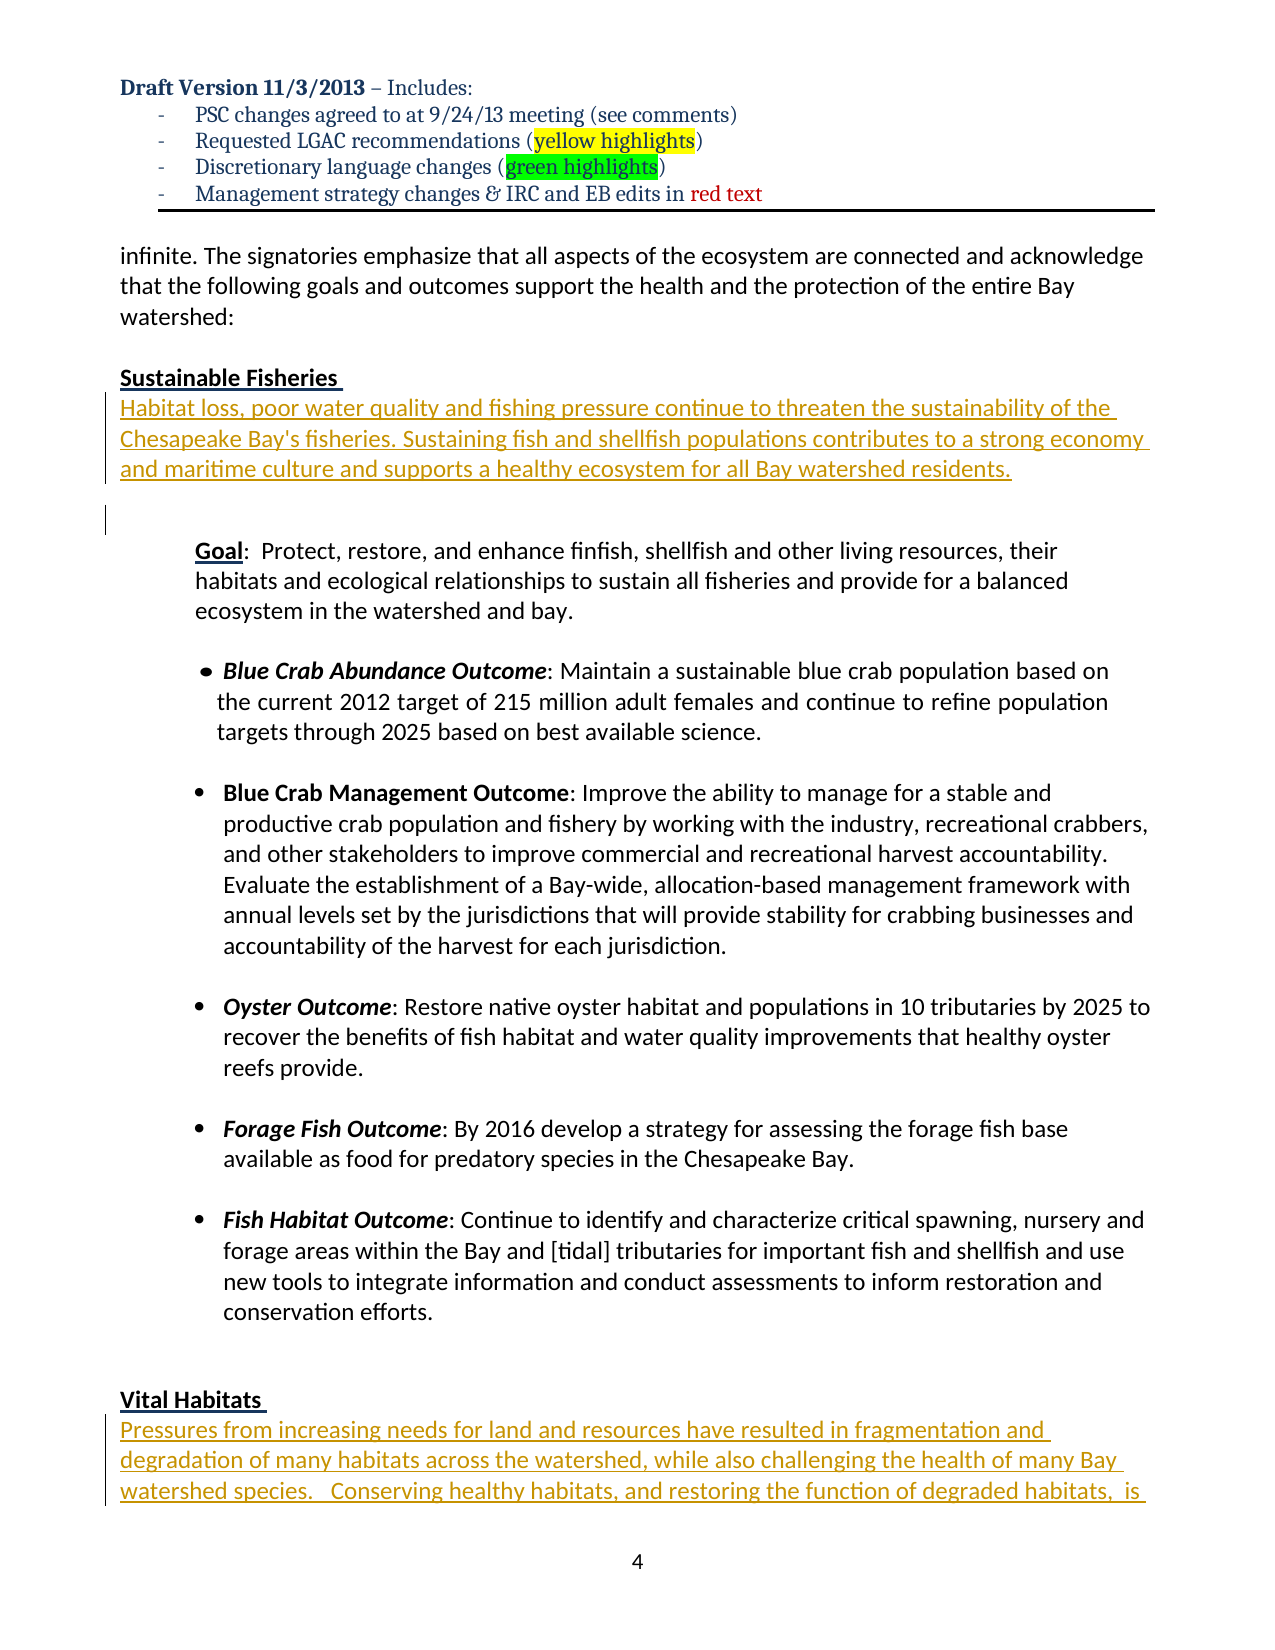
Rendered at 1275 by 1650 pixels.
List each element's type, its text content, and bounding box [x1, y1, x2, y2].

list Forage Fish Outcome: By 2016 develop a strategy for assessing the forage fish base available as food for predatory species in the Chesapeake Bay. [195, 1113, 1155, 1174]
text • Blue Crab Abundance Outcome: Maintain a sustainable blue crab population based on the current 2012 target of 215 million adult females and continue to refine population targets through 2025 based on best available science. [198, 655, 1109, 747]
text Sustainable Fisheries [120, 362, 1142, 392]
list Fish Habitat Outcome: Continue to identify and characterize critical spawning, nursery and forage areas within the Bay and [tidal] tributaries for important fish and shellfish and use new tools to integrate information and conduct assessments to inform restoration and conservation efforts. [195, 1205, 1155, 1327]
text Vital Habitats [120, 1384, 1116, 1414]
list Oyster Outcome: Restore native oyster habitat and populations in 10 tributaries by 2025 to recover the benefits of fish habitat and water quality improvements that healthy oyster reefs provide. [195, 991, 1155, 1083]
list Blue Crab Management Outcome: Improve the ability to manage for a stable and productive crab population and fishery by working with the industry, recreational crabbers, and other stakeholders to improve commercial and recreational harvest accountability. Evaluate the establishment of a Bay-wide, allocation-based management framework with annual levels set by the jurisdictions that will provide stability for crabbing businesses and accountability of the harvest for each jurisdiction. [195, 777, 1155, 961]
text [120, 240, 1155, 332]
text Goal: Protect, restore, and enhance finfish, shellfish and other living resources, their habitats and ecological relationships to sustain all fisheries and provide for a balanced ecosystem in the watershed and bay. [195, 535, 1142, 626]
